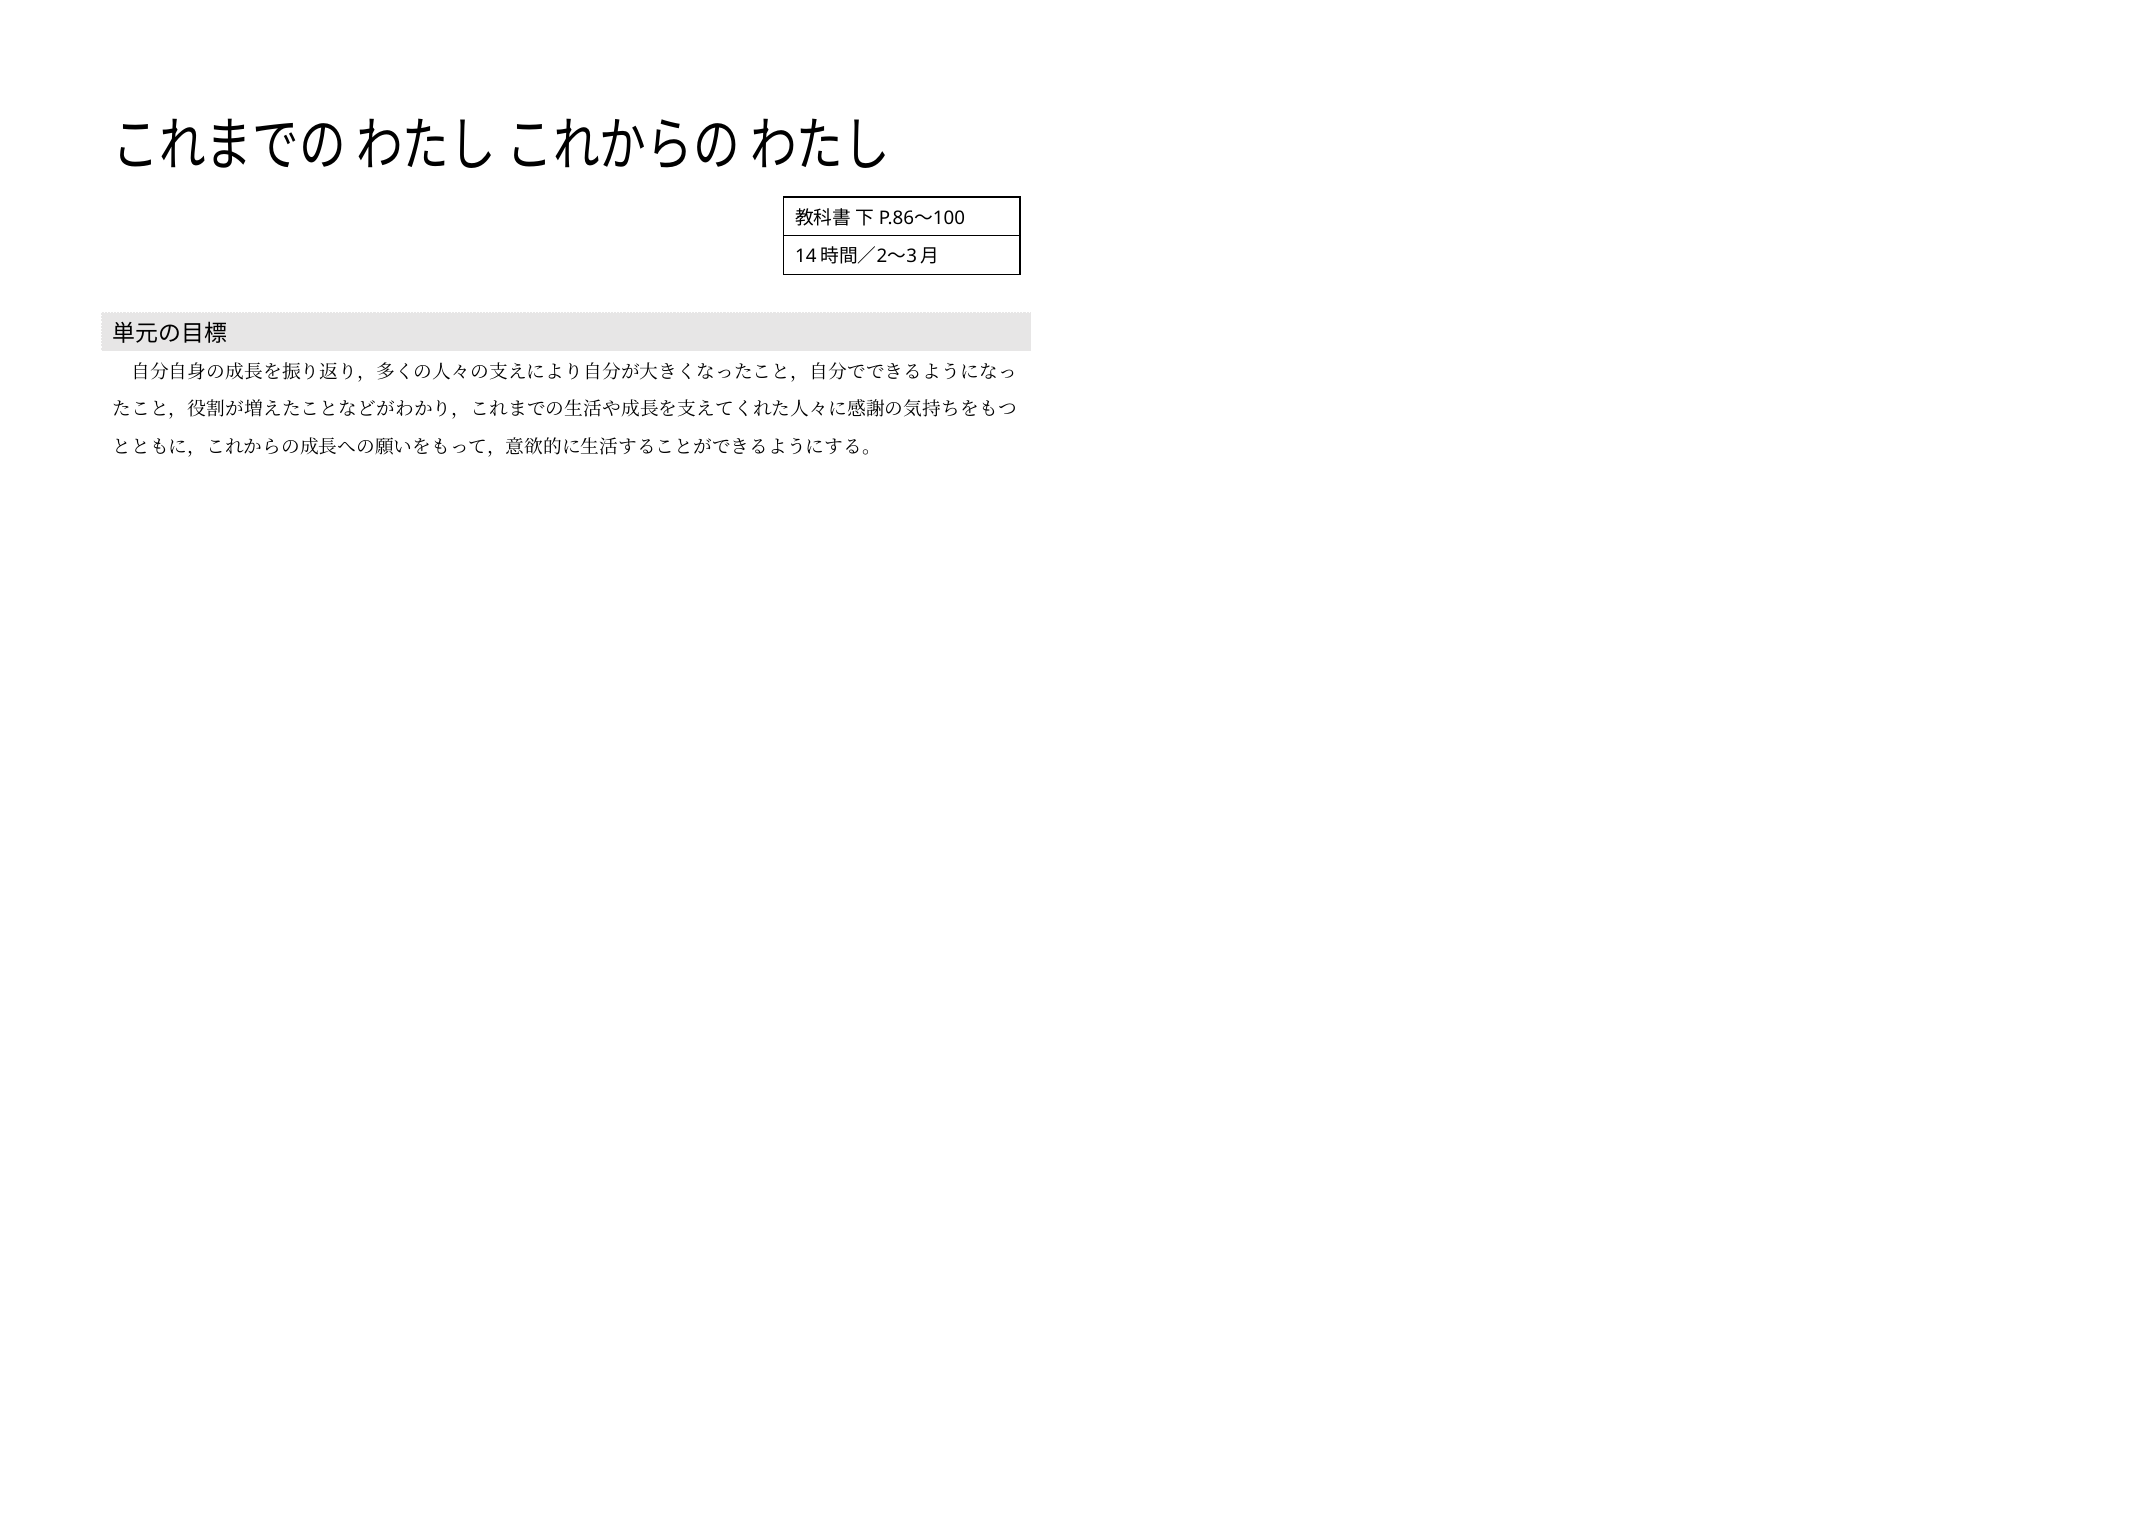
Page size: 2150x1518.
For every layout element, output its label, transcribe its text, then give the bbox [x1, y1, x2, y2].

text これまでの わたし これからの わたし [112, 84, 1020, 196]
table_cell 14時間／2～3月 [784, 236, 1019, 273]
table_header 教科書 下 P.86～100 [784, 198, 1019, 235]
table_cell 自分自身の成長を振り返り，多くの人々の支えにより自分が大きくなったこと，自分でできるようになったこと，役割が増えたことなどがわかり，これまでの生活や成長を支えてくれた人々に感謝の気持ちをもつとともに，これからの成長への願いをもって，意欲的に生活することができるようにする。 [101, 351, 1031, 464]
table_header 単元の目標 [101, 312, 1031, 351]
